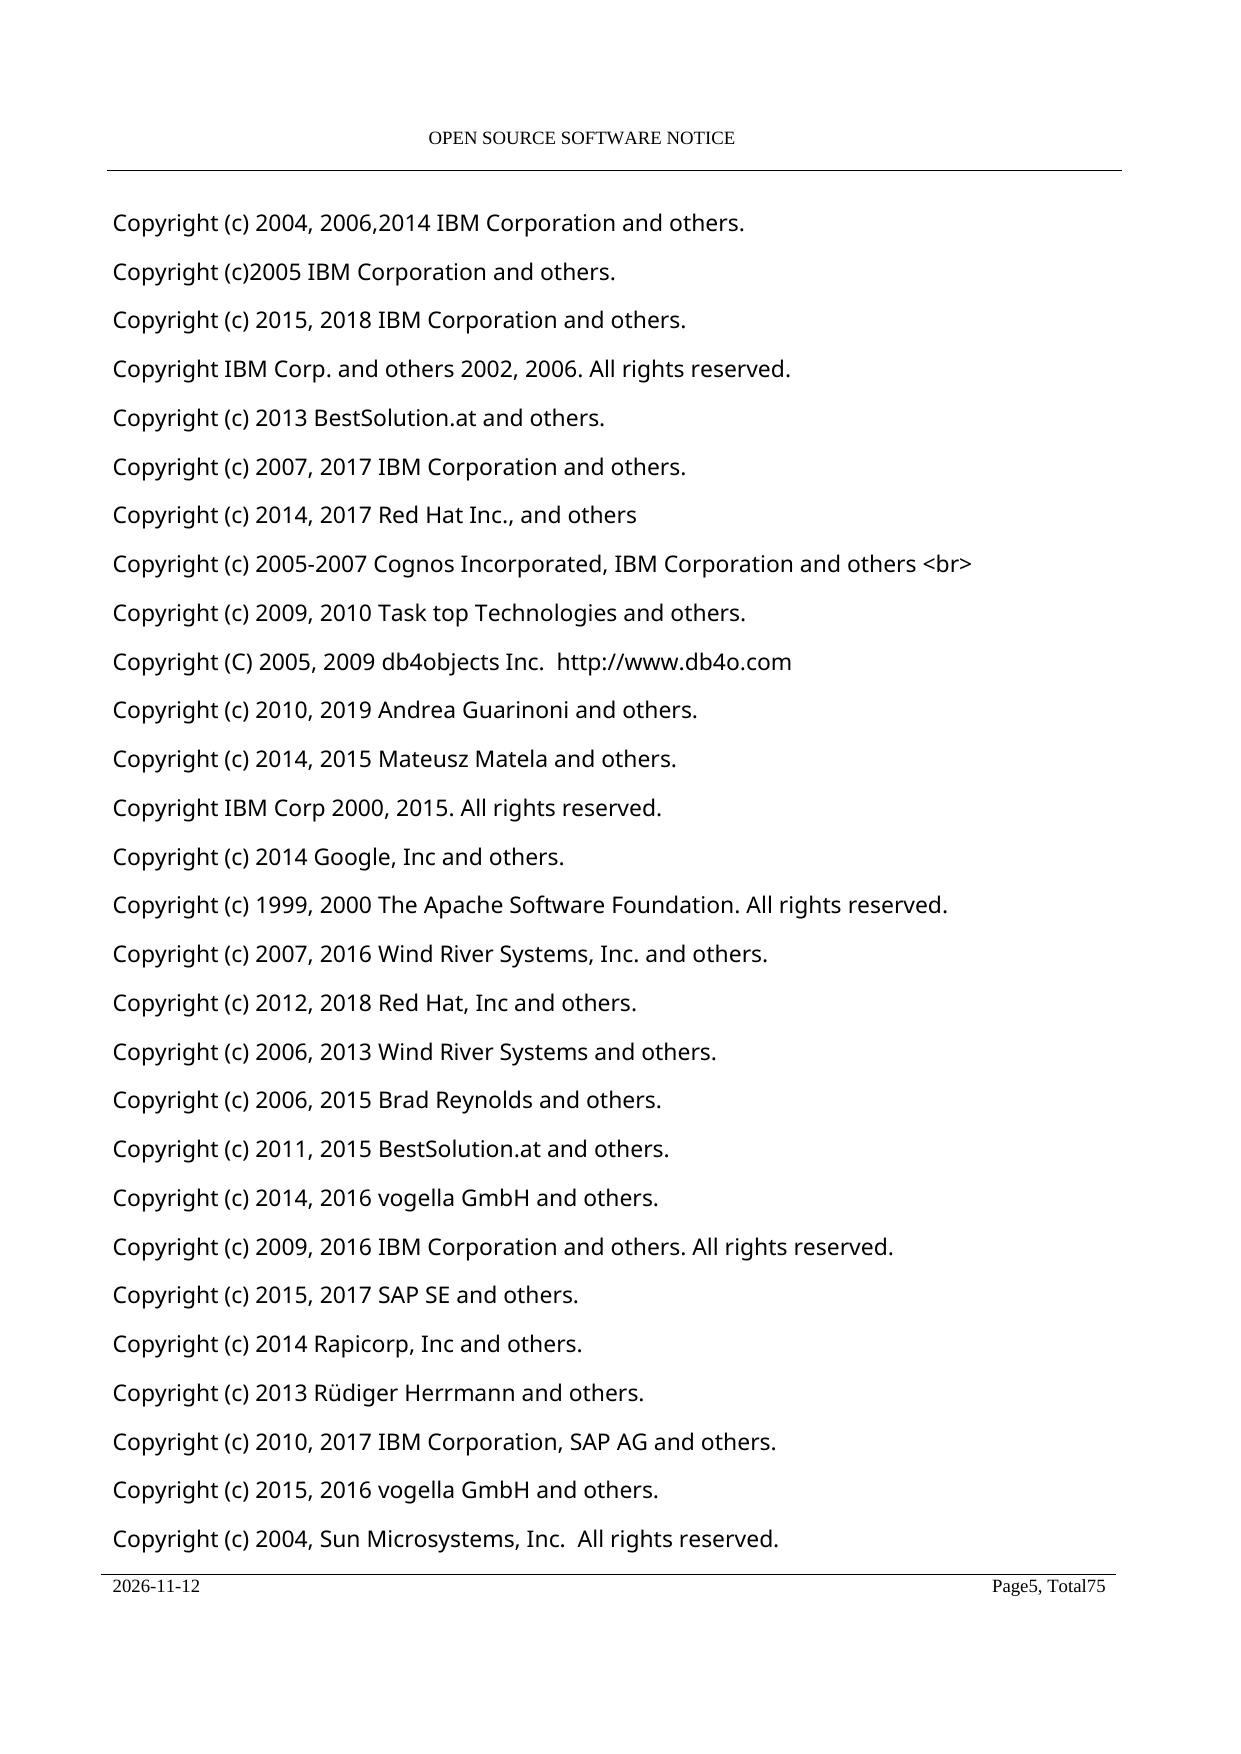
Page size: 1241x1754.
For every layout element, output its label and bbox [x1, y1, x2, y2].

text [112, 206, 1128, 1555]
